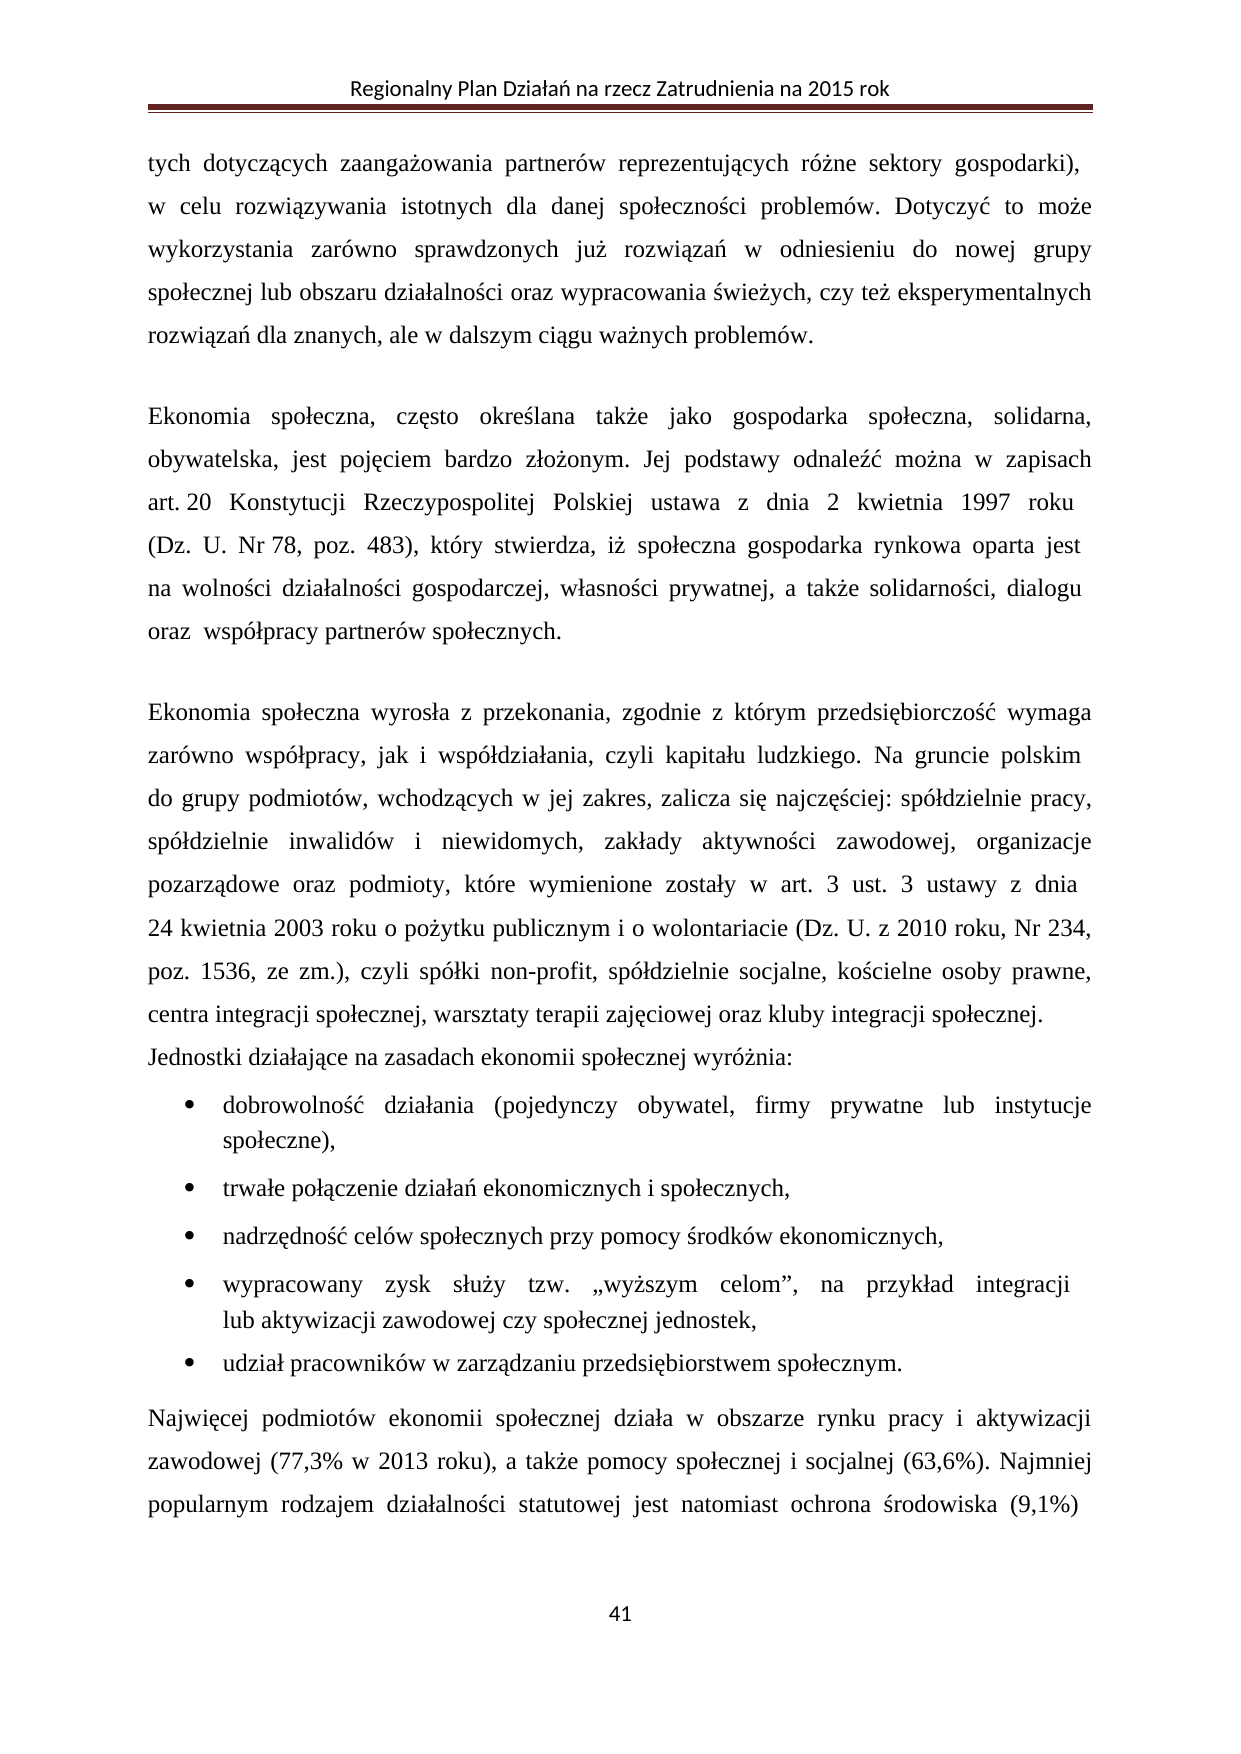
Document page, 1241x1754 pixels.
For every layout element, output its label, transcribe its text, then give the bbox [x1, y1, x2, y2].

list dobrowolność działania (pojedynczy obywatel, firmy prywatne lub instytucje społeczne), [185, 1085, 1093, 1156]
list udział pracowników w zarządzaniu przedsiębiorstwem społecznym. [185, 1348, 1093, 1376]
text Ekonomia społeczna wyrosła z przekonania, zgodnie z którym przedsiębiorczość wymaga zarówno współpracy, jak i współdziałania, czyli kapitału ludzkiego. Na gruncie polskim do grupy podmiotów, wchodzących w jej zakres, zalicza się najczęściej: spółdzielnie pracy, spółdzielnie inwalidów i niewidomych, zakłady aktywności zawodowej, organizacje pozarządowe oraz podmioty, które wymienione zostały w art. 3 ust. 3 ustawy z dnia 24 kwietnia 2003 roku o pożytku publicznym i o wolontariacie (Dz. U. z 2010 roku, Nr 234, poz. 1536, ze zm.), czyli spółki non-profit, spółdzielnie socjalne, kościelne osoby prawne, centra integracji społecznej, warsztaty terapii zajęciowej oraz kluby integracji społecznej. [148, 697, 1093, 1028]
text Jednostki działające na zasadach ekonomii społecznej wyróżnia: [148, 1042, 1093, 1071]
list wypracowany zysk służy tzw. „wyższym celom”, na przykład integracji lub aktywizacji zawodowej czy społecznej jednostek, [185, 1264, 1093, 1335]
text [148, 148, 1093, 349]
text Ekonomia społeczna, często określana także jako gospodarka społeczna, solidarna, obywatelska, jest pojęciem bardzo złożonym. Jej podstawy odnaleźć można w zapisach art. 20 Konstytucji Rzeczypospolitej Polskiej ustawa z dnia 2 kwietnia 1997 roku (Dz. U. Nr 78, poz. 483), który stwierdza, iż społeczna gospodarka rynkowa oparta jest na wolności działalności gospodarczej, własności prywatnej, a także solidarności, dialogu oraz współpracy partnerów społecznych. [148, 401, 1093, 645]
list trwałe połączenie działań ekonomicznych i społecznych, [185, 1168, 1093, 1204]
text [148, 1403, 1093, 1518]
list nadrzędność celów społecznych przy pomocy środków ekonomicznych, [185, 1216, 1093, 1252]
